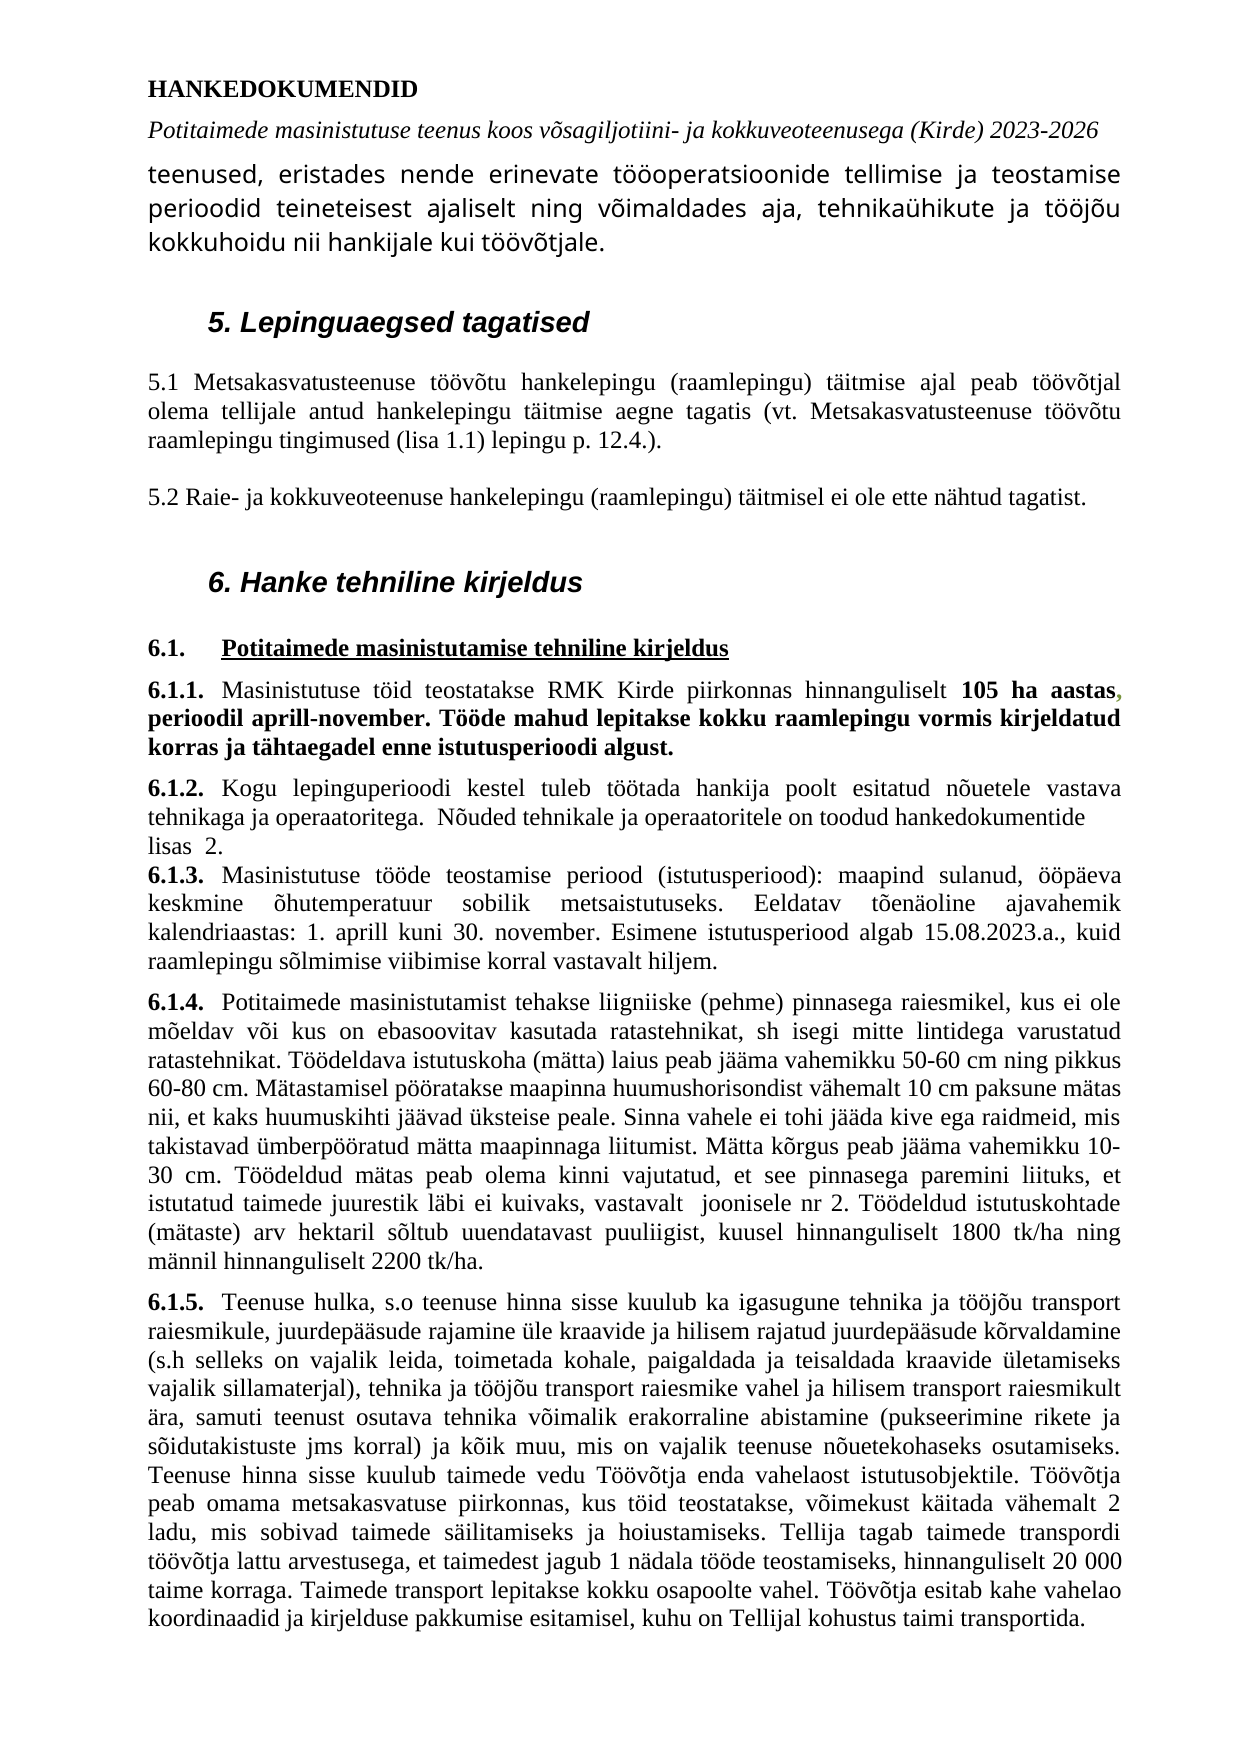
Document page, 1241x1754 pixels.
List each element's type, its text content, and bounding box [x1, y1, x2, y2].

list Potitaimede masinistutamise tehniline kirjeldus [148, 633, 1122, 662]
list Kogu lepinguperioodi kestel tuleb töötada hankija poolt esitatud nõuetele vastava tehnikaga ja operaatoritega. Nõuded tehnikale ja operaatoritele on toodud hankedokumentide [148, 773, 1122, 831]
list Masinistutuse tööde teostamise periood (istutusperiood): maapind sulanud, ööpäeva keskmine õhutemperatuur sobilik metsaistutuseks. Eeldatav tõenäoline ajavahemik kalendriaastas: 1. aprill kuni 30. november. Esimene istutusperiood algab 15.08.2023.a., kuid raamlepingu sõlmimise viibimise korral vastavalt hiljem. [148, 860, 1122, 975]
list Potitaimede masinistutamist tehakse liigniiske (pehme) pinnasega raiesmikel, kus ei ole mõeldav või kus on ebasoovitav kasutada ratastehnikat, sh isegi mitte lintidega varustatud ratastehnikat. Töödeldava istutuskoha (mätta) laius peab jääma vahemikku 50-60 cm ning pikkus 60-80 cm. Mätastamisel pööratakse maapinna huumushorisondist vähemalt 10 cm paksune mätas nii, et kaks huumuskihti jäävad üksteise peale. Sinna vahele ei tohi jääda kive ega raidmeid, mis takistavad ümberpööratud mätta maapinnaga liitumist. Mätta kõrgus peab jääma vahemikku 10-30 cm. Töödeldud mätas peab olema kinni vajutatud, et see pinnasega paremini liituks, et istutatud taimede juurestik läbi ei kuivaks, vastavalt joonisele nr 2. Töödeldud istutuskohtade (mätaste) arv hektaril sõltub uuendatavast puuliigist, kuusel hinnanguliselt 1800 tk/ha ning männil hinnanguliselt 2200 tk/ha. [148, 987, 1122, 1275]
list lisas 2. [148, 831, 1122, 860]
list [148, 156, 1122, 258]
list Masinistutuse töid teostatakse RMK Kirde piirkonnas hinnanguliselt 105 ha aastas, perioodil aprill-november. Tööde mahud lepitakse kokku raamlepingu vormis kirjeldatud korras ja tähtaegadel enne istutusperioodi algust. [148, 675, 1122, 761]
text 5.2 Raie- ja kokkuveoteenuse hankelepingu (raamlepingu) täitmisel ei ole ette nähtud tagatist. [148, 482, 1122, 511]
list Teenuse hulka, s.o teenuse hinna sisse kuulub ka igasugune tehnika ja tööjõu transport raiesmikule, juurdepääsude rajamine üle kraavide ja hilisem rajatud juurdepääsude kõrvaldamine (s.h selleks on vajalik leida, toimetada kohale, paigaldada ja teisaldada kraavide ületamiseks vajalik sillamaterjal), tehnika ja tööjõu transport raiesmike vahel ja hilisem transport raiesmikult ära, samuti teenust osutava tehnika võimalik erakorraline abistamine (pukseerimine rikete ja sõidutakistuste jms korral) ja kõik muu, mis on vajalik teenuse nõuetekohaseks osutamiseks. Teenuse hinna sisse kuulub taimede vedu Töövõtja enda vahelaost istutusobjektile. Töövõtja peab omama metsakasvatuse piirkonnas, kus töid teostatakse, võimekust käitada vähemalt 2 ladu, mis sobivad taimede säilitamiseks ja hoiustamiseks. Tellija tagab taimede transpordi töövõtja lattu arvestusega, et taimedest jagub 1 nädala tööde teostamiseks, hinnanguliselt 20 000 taime korraga. Taimede transport lepitakse kokku osapoolte vahel. Töövõtja esitab kahe vahelao koordinaadid ja kirjelduse pakkumise esitamisel, kuhu on Tellijal kohustus taimi transportida. [148, 1287, 1122, 1632]
text 5.1 Metsakasvatusteenuse töövõtu hankelepingu (raamlepingu) täitmise ajal peab töövõtjal olema tellijale antud hankelepingu täitmise aegne tagatis (vt. Metsakasvatusteenuse töövõtu raamlepingu tingimused (lisa 1.1) lepingu p. 12.4.). [148, 367, 1122, 454]
subtitle 6. Hanke tehniline kirjeldus [148, 565, 1122, 598]
subtitle 5. Lepinguaegsed tagatised [148, 305, 1122, 339]
